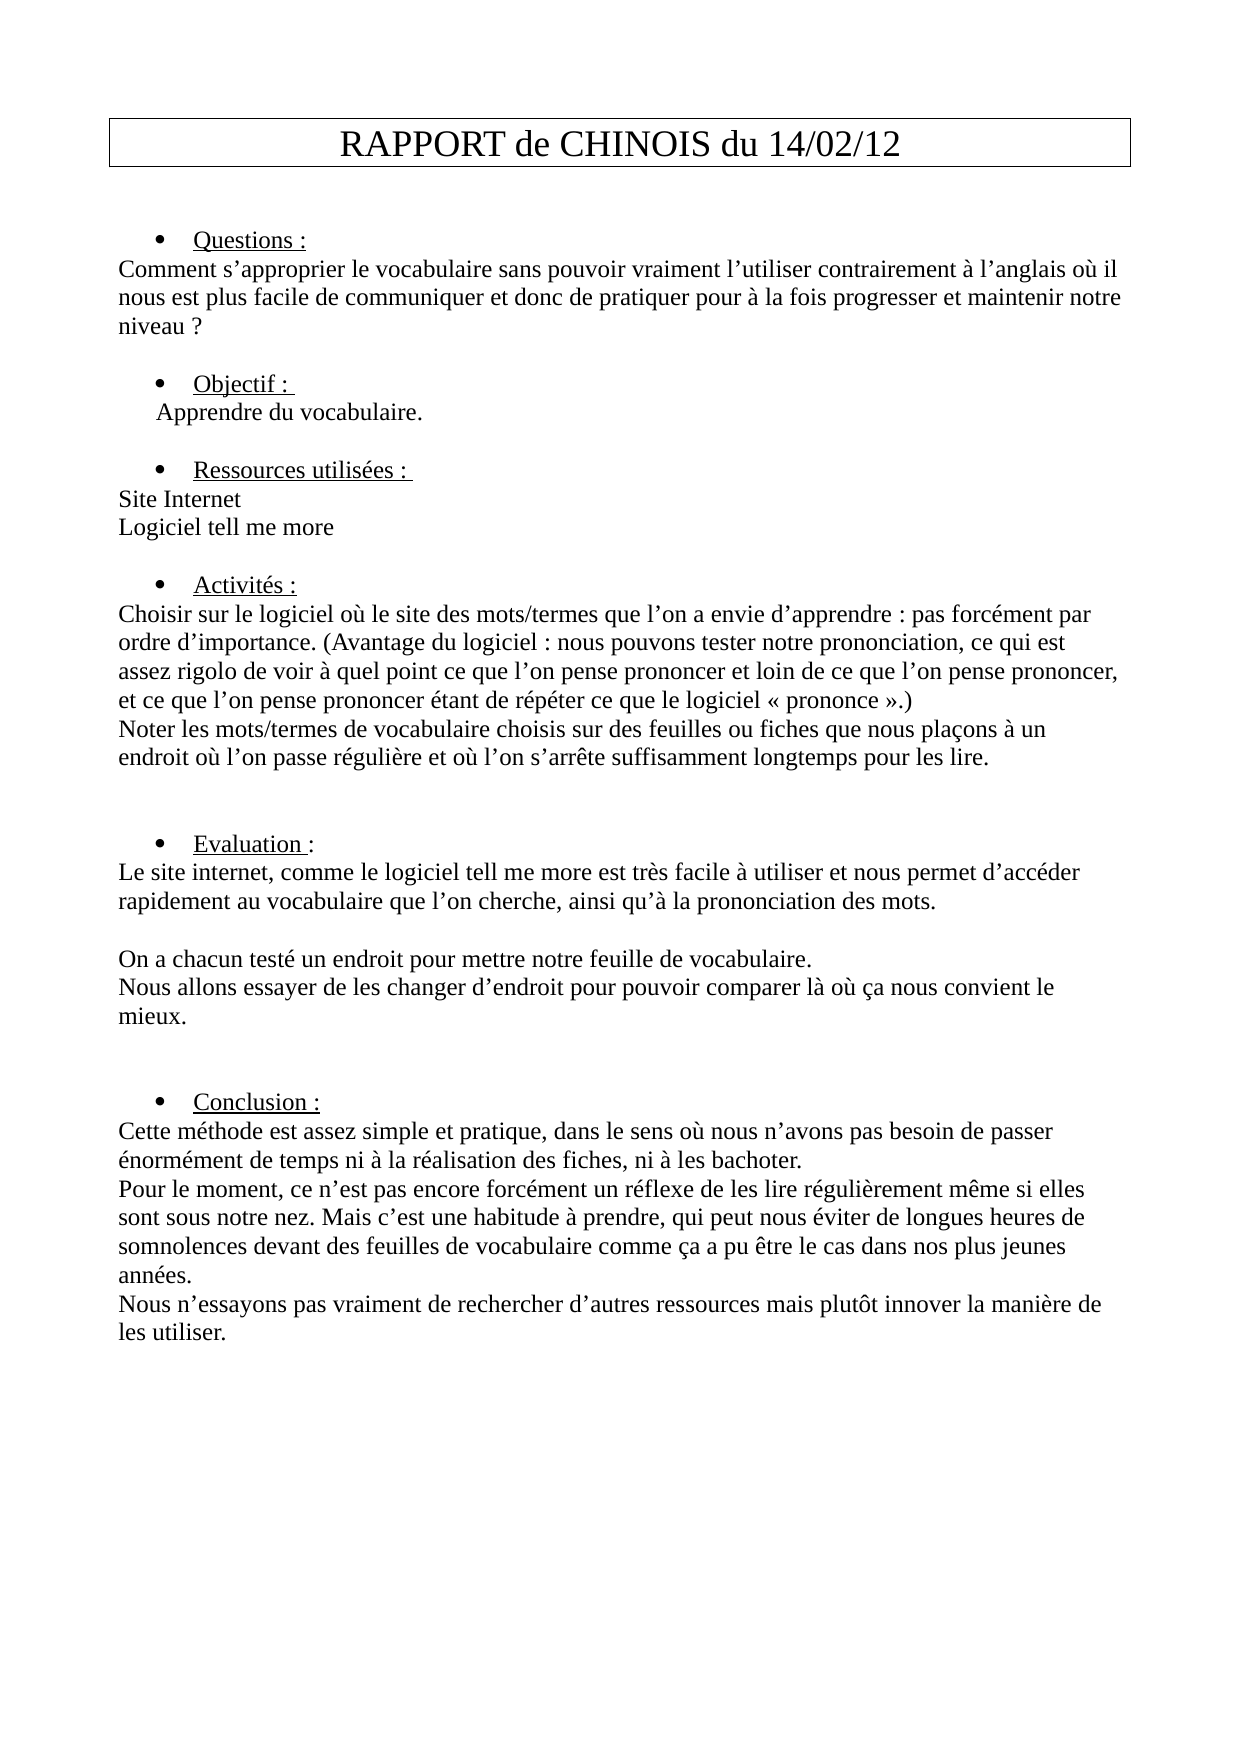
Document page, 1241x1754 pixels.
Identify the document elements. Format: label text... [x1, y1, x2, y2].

text On a chacun testé un endroit pour mettre notre feuille de vocabulaire. Nous allons essayer de les changer d’endroit pour pouvoir comparer là où ça nous convient le mieux. [118, 944, 1122, 1030]
text Site Internet [118, 484, 1122, 512]
text Cette méthode est assez simple et pratique, dans le sens où nous n’avons pas besoin de passer énormément de temps ni à la réalisation des fiches, ni à les bachoter. [118, 1116, 1122, 1174]
text Nous n’essayons pas vraiment de rechercher d’autres ressources mais plutôt innover la manière de les utiliser. [118, 1289, 1122, 1375]
text Logiciel tell me more [118, 512, 1122, 541]
text RAPPORT de CHINOIS du 14/02/12 [110, 119, 1130, 166]
list Conclusion : [156, 1087, 1122, 1116]
list Ressources utilisées : [156, 455, 1122, 484]
text Comment s’approprier le vocabulaire sans pouvoir vraiment l’utiliser contrairement à l’anglais où il nous est plus facile de communiquer et donc de pratiquer pour à la fois progresser et maintenir notre niveau ? [118, 254, 1122, 340]
list Objectif : [156, 369, 1122, 397]
text Pour le moment, ce n’est pas encore forcément un réflexe de les lire régulièrement même si elles sont sous notre nez. Mais c’est une habitude à prendre, qui peut nous éviter de longues heures de somnolences devant des feuilles de vocabulaire comme ça a pu être le cas dans nos plus jeunes années. [118, 1174, 1122, 1289]
text Noter les mots/termes de vocabulaire choisis sur des feuilles ou fiches que nous plaçons à un endroit où l’on passe régulière et où l’on s’arrête suffisamment longtemps pour les lire. [118, 714, 1122, 771]
list Activités : [156, 570, 1122, 599]
text Choisir sur le logiciel où le site des mots/termes que l’on a envie d’apprendre : pas forcément par ordre d’importance. (Avantage du logiciel : nous pouvons tester notre prononciation, ce qui est assez rigolo de voir à quel point ce que l’on pense prononcer et loin de ce que l’on pense prononcer, et ce que l’on pense prononcer étant de répéter ce que le logiciel « prononce ».) [118, 599, 1122, 714]
text Le site internet, comme le logiciel tell me more est très facile à utiliser et nous permet d’accéder rapidement au vocabulaire que l’on cherche, ainsi qu’à la prononciation des mots. [118, 857, 1122, 915]
list Evaluation : [156, 829, 1122, 857]
list Questions : [156, 225, 1122, 254]
text Apprendre du vocabulaire. [156, 397, 1122, 426]
